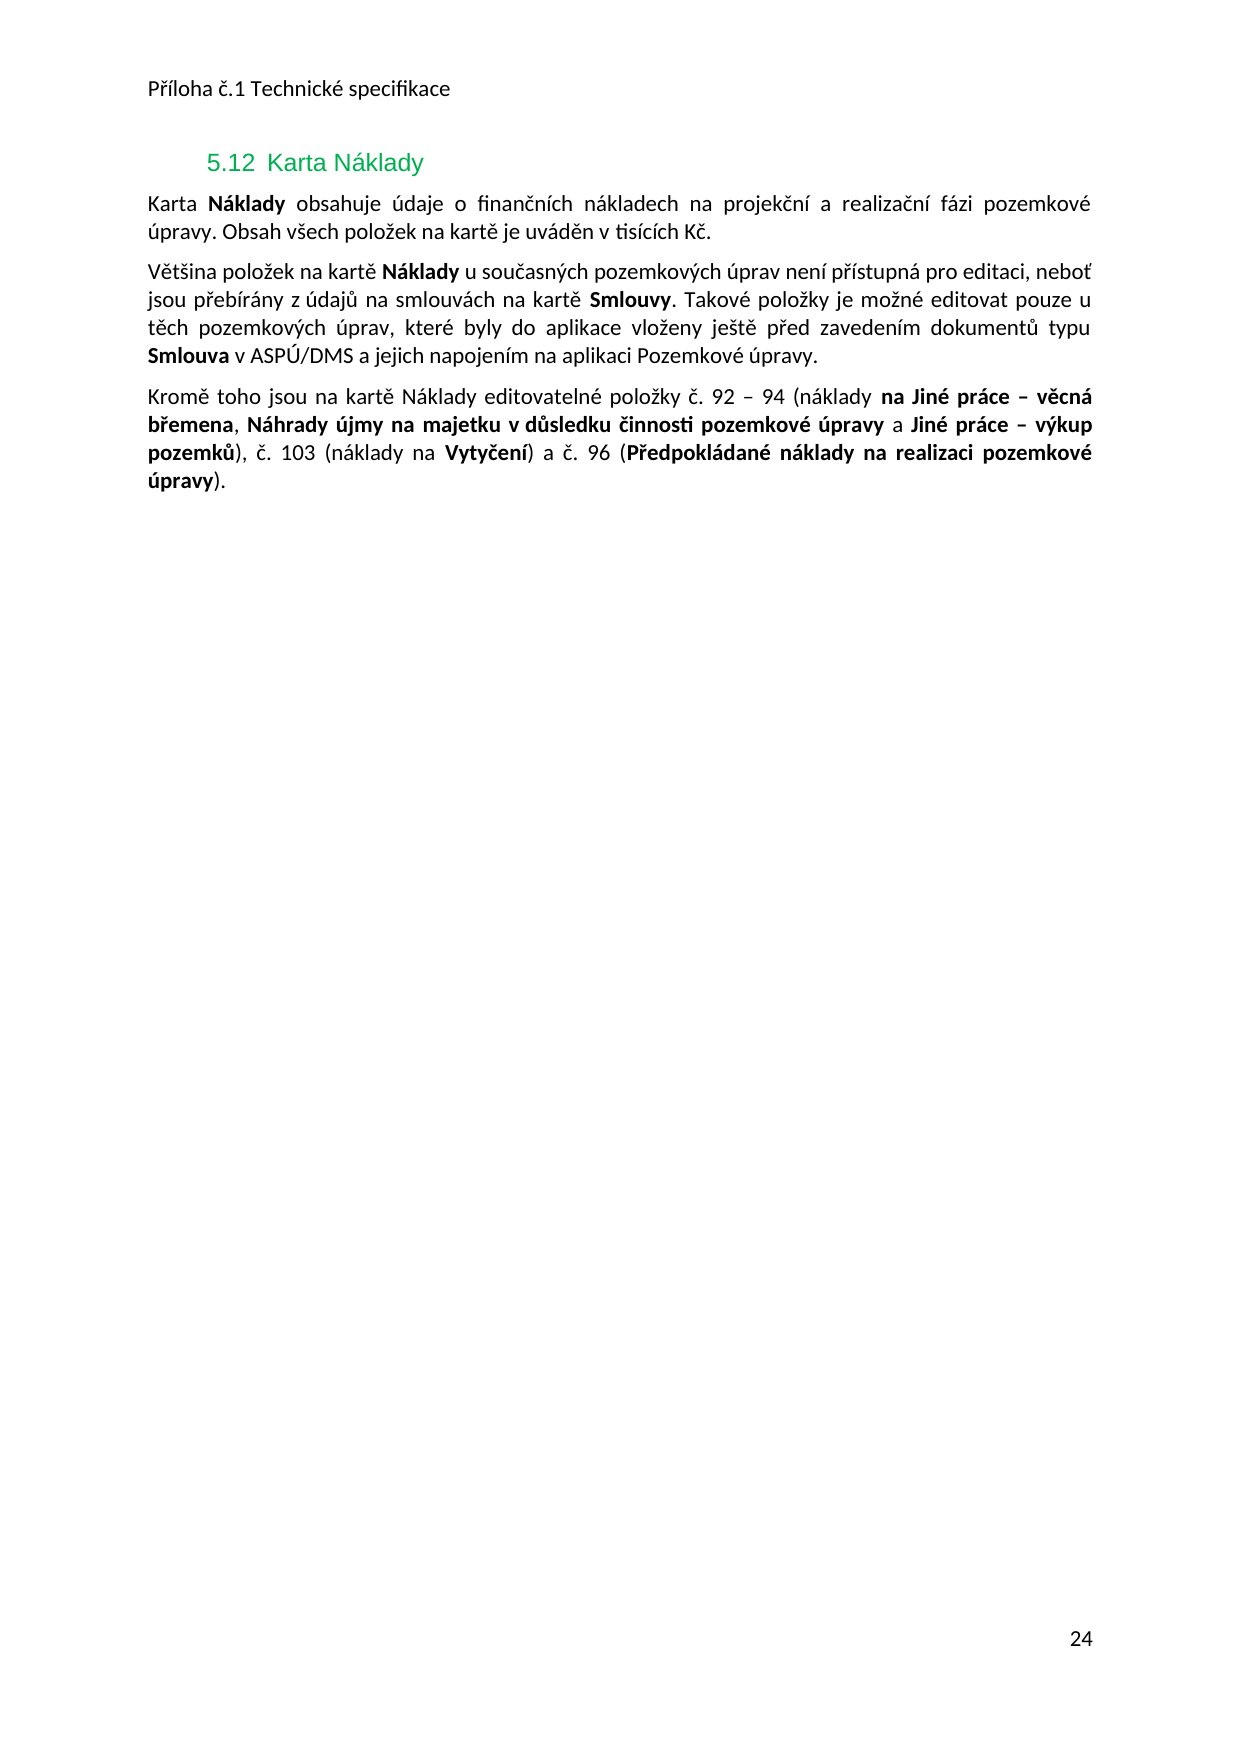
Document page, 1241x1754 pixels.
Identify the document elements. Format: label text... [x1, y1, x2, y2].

subtitle Karta Náklady [207, 148, 1093, 176]
text Karta Náklady obsahuje údaje o finančních nákladech na projekční a realizační fázi pozemkové úpravy. Obsah všech položek na kartě je uváděn v tisících Kč. [148, 189, 1093, 245]
text Většina položek na kartě Náklady u současných pozemkových úprav není přístupná pro editaci, neboť jsou přebírány z údajů na smlouvách na kartě Smlouvy. Takové položky je možné editovat pouze u těch pozemkových úprav, které byly do aplikace vloženy ještě před zavedením dokumentů typu Smlouva v ASPÚ/DMS a jejich napojením na aplikaci Pozemkové úpravy. [148, 257, 1093, 369]
text Kromě toho jsou na kartě Náklady editovatelné položky č. 92 – 94 (náklady na Jiné práce – věcná břemena, Náhrady újmy na majetku v důsledku činnosti pozemkové úpravy a Jiné práce – výkup pozemků), č. 103 (náklady na Vytyčení) a č. 96 (Předpokládané náklady na realizaci pozemkové úpravy). [148, 382, 1093, 494]
